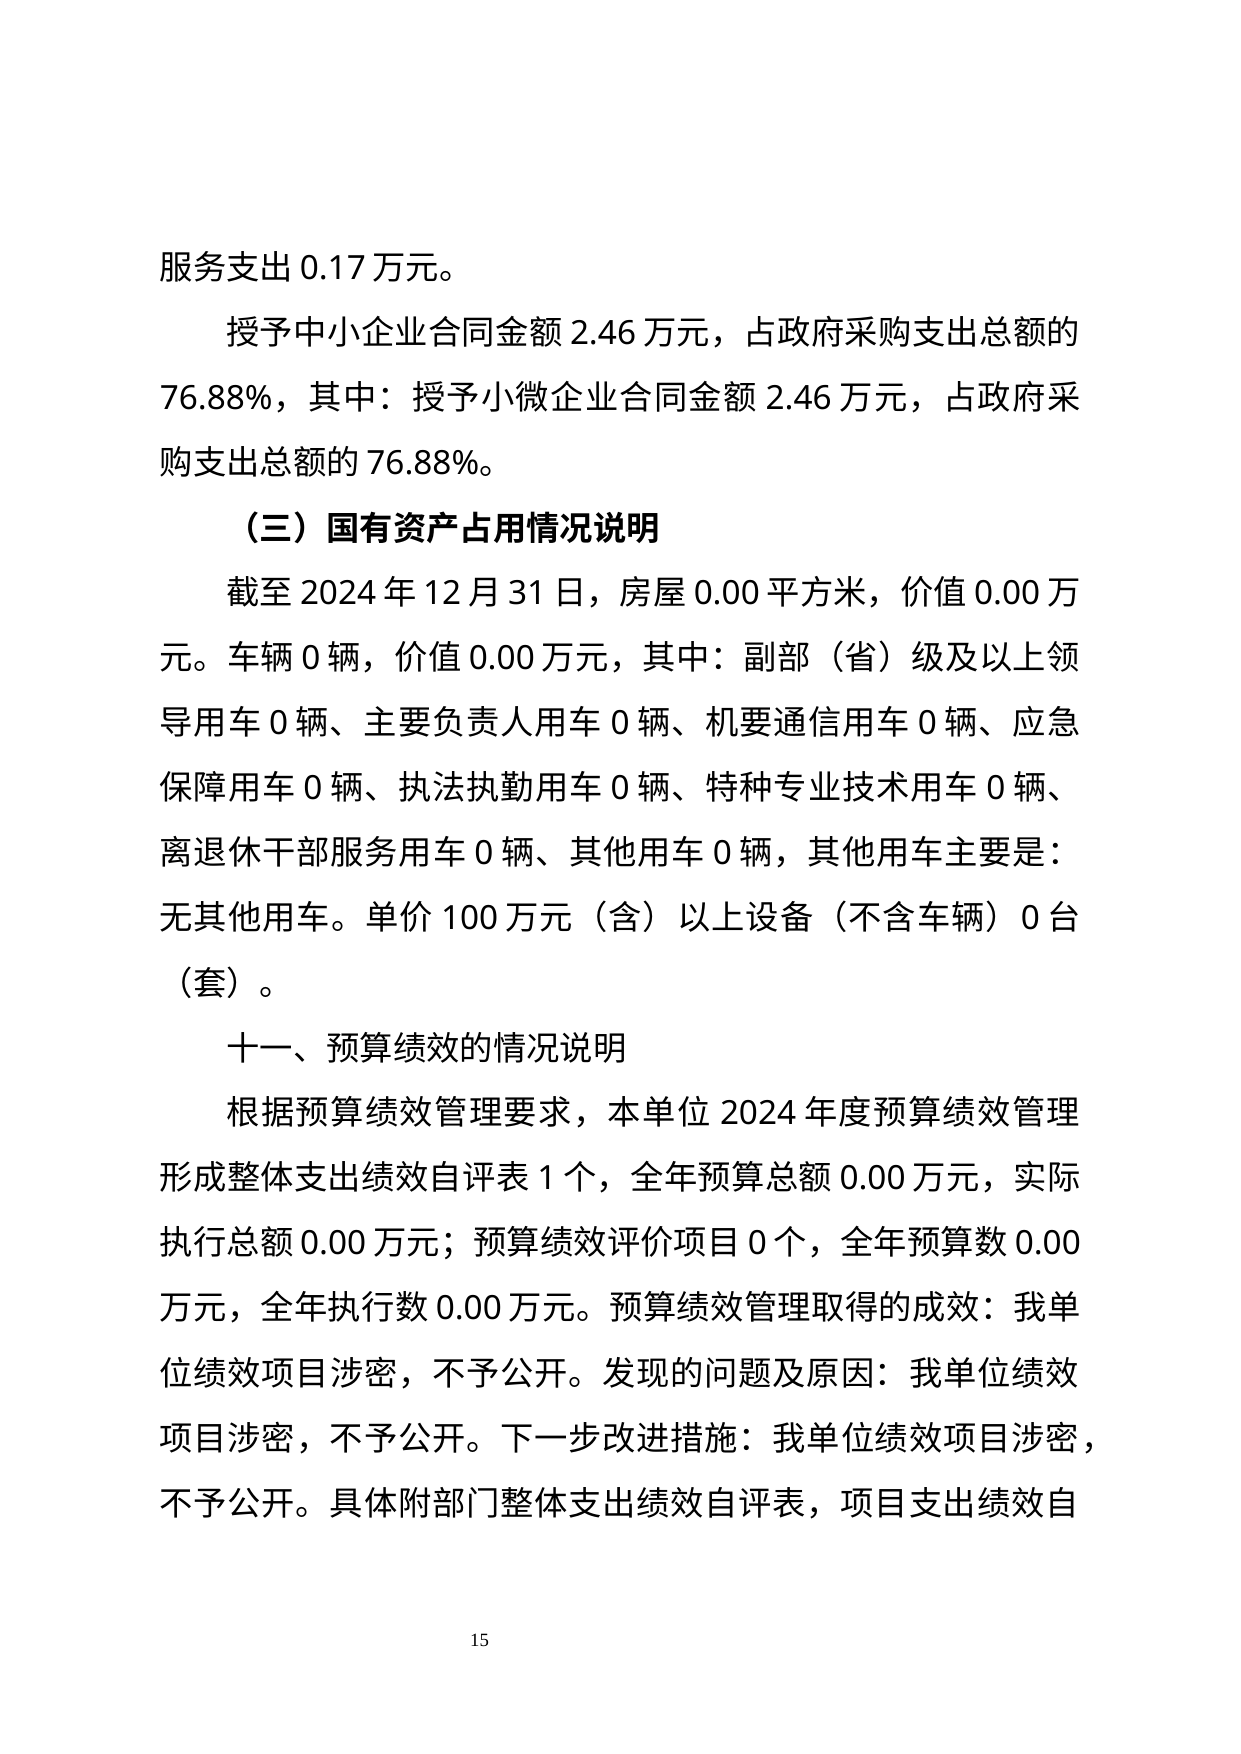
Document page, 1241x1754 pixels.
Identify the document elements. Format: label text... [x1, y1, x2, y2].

text 十一、预算绩效的情况说明 [159, 1013, 1081, 1078]
text 授予中小企业合同金额2.46万元，占政府采购支出总额的76.88%，其中：授予小微企业合同金额2.46万元，占政府采购支出总额的76.88%。 [159, 298, 1081, 493]
text 截至2024年12月31日，房屋0.00平方米，价值0.00万元。车辆0辆，价值0.00万元，其中：副部（省）级及以上领导用车0辆、主要负责人用车0辆、机要通信用车0辆、应急保障用车0辆、执法执勤用车0辆、特种专业技术用车0辆、离退休干部服务用车0辆、其他用车0辆，其他用车主要是：无其他用车。单价100万元（含）以上设备（不含车辆）0台（套）。 [159, 558, 1081, 1013]
text （三）国有资产占用情况说明 [159, 493, 1081, 558]
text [159, 1078, 1081, 1533]
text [159, 233, 1081, 298]
